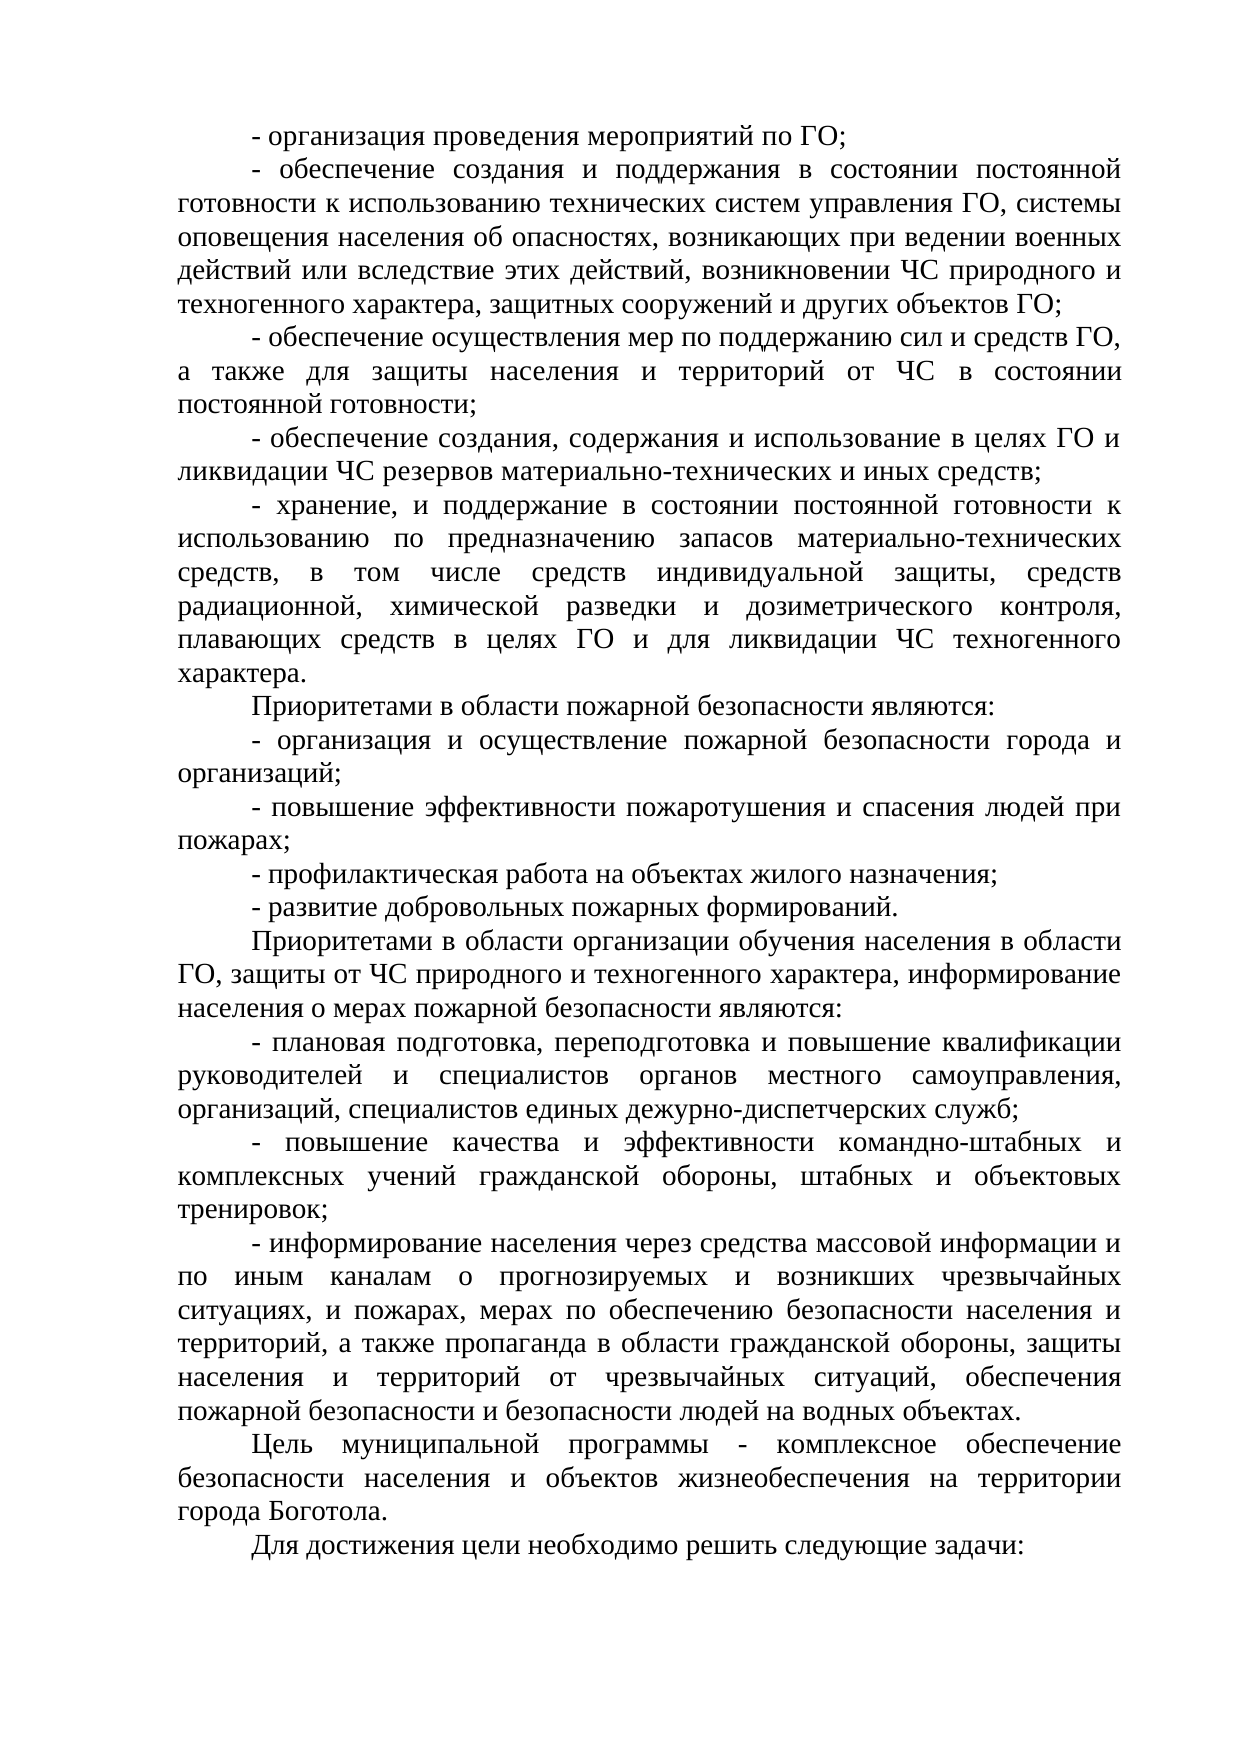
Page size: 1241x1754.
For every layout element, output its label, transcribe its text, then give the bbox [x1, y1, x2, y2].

text - развитие добровольных пожарных формирований. [177, 889, 1122, 923]
text - хранение, и поддержание в состоянии постоянной готовности к использованию по предназначению запасов материально-технических средств, в том числе средств индивидуальной защиты, средств радиационной, химической разведки и дозиметрического контроля, плавающих средств в целях ГО и для ликвидации ЧС техногенного характера. [177, 487, 1122, 688]
text Приоритетами в области пожарной безопасности являются: [177, 688, 1122, 722]
text - повышение качества и эффективности командно-штабных и комплексных учений гражданской обороны, штабных и объектовых тренировок; [177, 1124, 1122, 1225]
text - повышение эффективности пожаротушения и спасения людей при пожарах; [177, 789, 1122, 856]
text Приоритетами в области организации обучения населения в области ГО, защиты от ЧС природного и техногенного характера, информирование населения о мерах пожарной безопасности являются: [177, 923, 1122, 1024]
text - организация проведения мероприятий по ГО; [177, 118, 1122, 152]
text - обеспечение создания, содержания и использование в целях ГО и ликвидации ЧС резервов материально-технических и иных средств; [177, 420, 1122, 487]
text - организация и осуществление пожарной безопасности города и организаций; [177, 722, 1122, 789]
text - обеспечение создания и поддержания в состоянии постоянной готовности к использованию технических систем управления ГО, системы оповещения населения об опасностях, возникающих при ведении военных действий или вследствие этих действий, возникновении ЧС природного и техногенного характера, защитных сооружений и других объектов ГО; [177, 152, 1122, 319]
text - обеспечение осуществления мер по поддержанию сил и средств ГО, а также для защиты населения и территорий от ЧС в состоянии постоянной готовности; [177, 319, 1122, 420]
text Для достижения цели необходимо решить следующие задачи: [177, 1527, 1122, 1560]
text - плановая подготовка, переподготовка и повышение квалификации руководителей и специалистов органов местного самоуправления, организаций, специалистов единых дежурно-диспетчерских служб; [177, 1024, 1122, 1124]
text Цель муниципальной программы - комплексное обеспечение безопасности населения и объектов жизнеобеспечения на территории города Боготола. [177, 1426, 1122, 1527]
text - информирование населения через средства массовой информации и по иным каналам о прогнозируемых и возникших чрезвычайных ситуациях, и пожарах, мерах по обеспечению безопасности населения и территорий, а также пропаганда в области гражданской обороны, защиты населения и территорий от чрезвычайных ситуаций, обеспечения пожарной безопасности и безопасности людей на водных объектах. [177, 1225, 1122, 1426]
text - профилактическая работа на объектах жилого назначения; [177, 856, 1122, 889]
